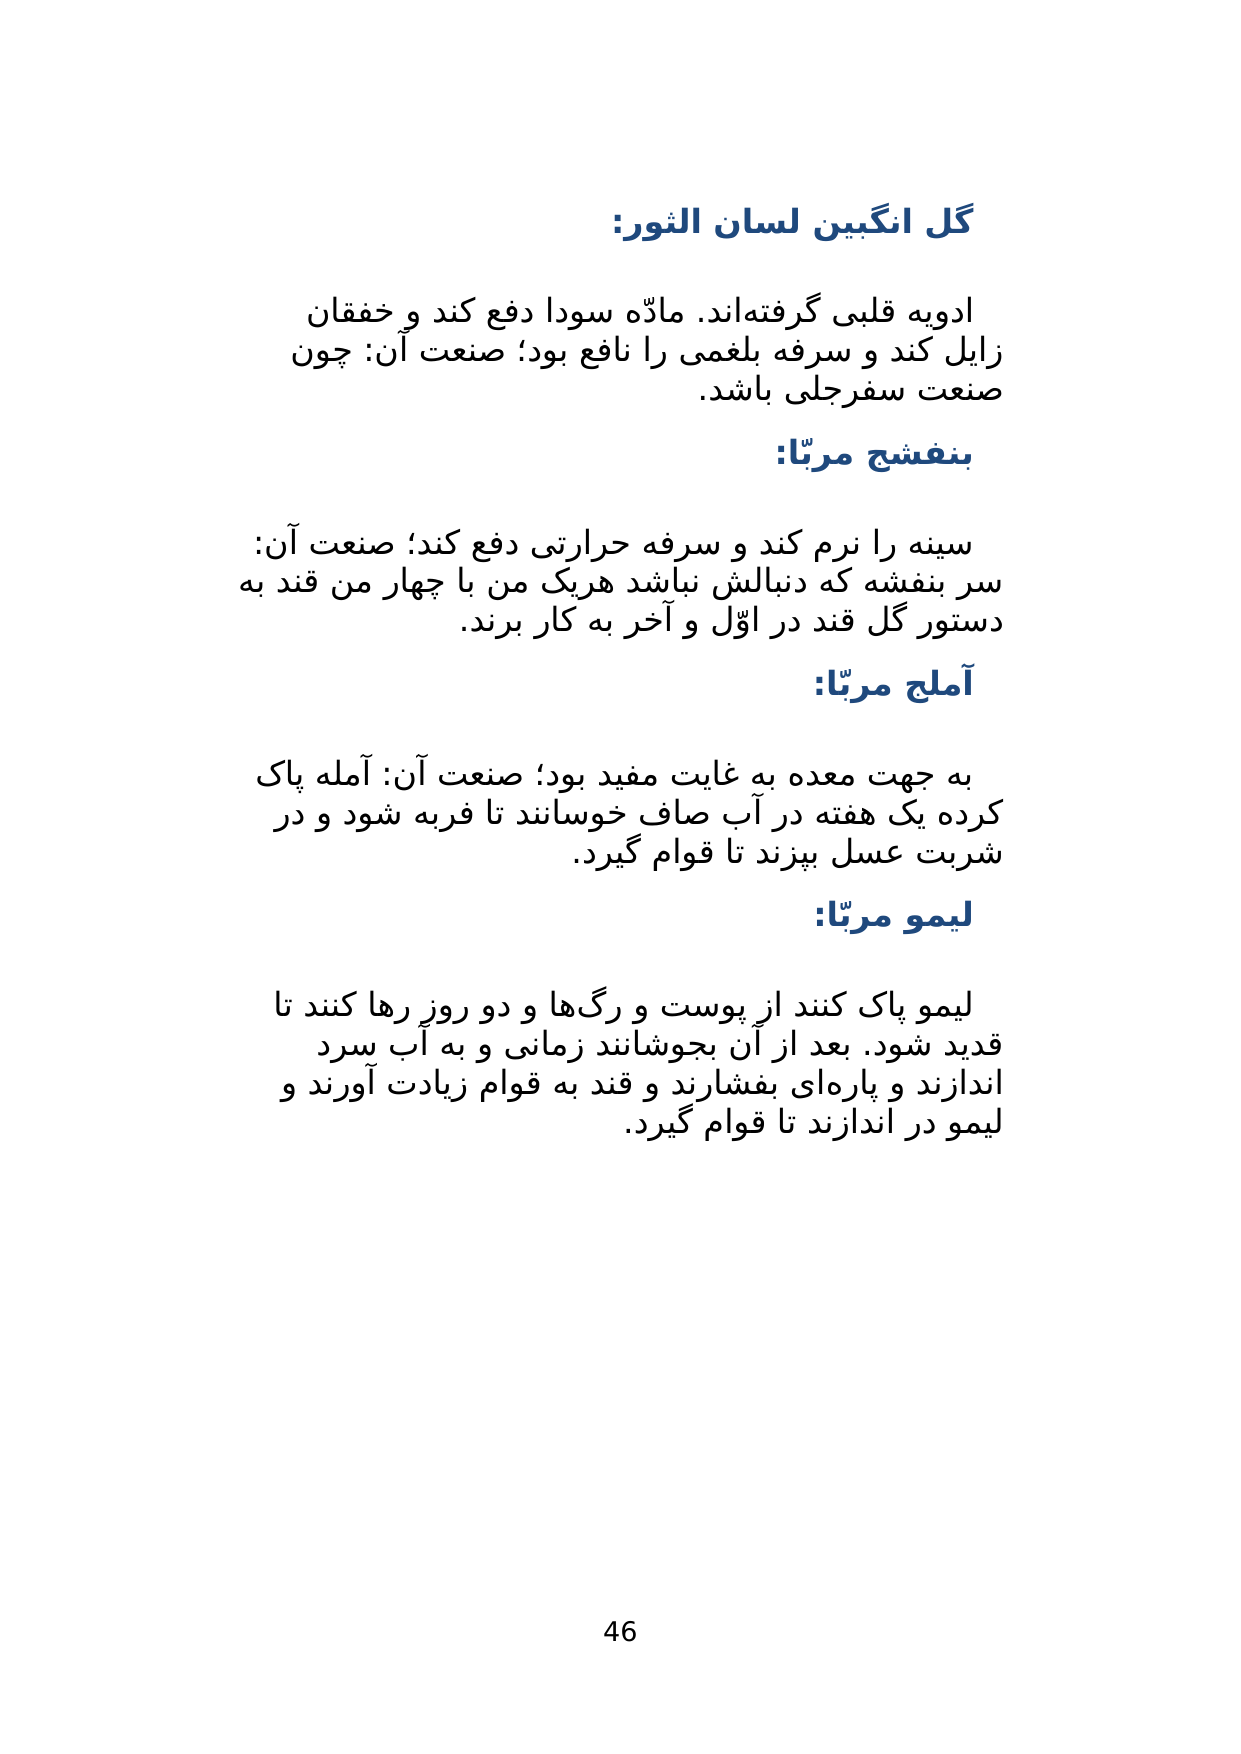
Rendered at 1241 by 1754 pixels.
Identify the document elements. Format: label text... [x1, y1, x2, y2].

text سینه را نرم کند و سرفه حرارتی دفع کند؛ صنعت آن: سر بنفشه که دنبالش نباشد هریک من با چهار من قند به دستور گل قند در اوّل و آخر به کار برند. [236, 523, 1004, 640]
subtitle گل انگبین لسان الثور: [236, 202, 1004, 241]
subtitle آملج مربّا: [236, 665, 1004, 703]
text ادویه قلبی گرفته‌اند. مادّه سودا دفع کند و خفقان زایل کند و سرفه بلغمی را نافع بود؛ صنعت آن: چون صنعت سفرجلی باشد. [236, 292, 1004, 408]
subtitle لیمو مربّا: [236, 896, 1004, 935]
subtitle بنفشج مربّا: [236, 433, 1004, 472]
text لیمو پاک کنند از پوست و رگ‌ها و دو روز رها کنند تا قدید شود. بعد از آن بجوشانند زمانی و به آب سرد اندازند و پاره‌ای بفشارند و قند به قوام زیادت آورند و لیمو در اندازند تا قوام گیرد. [236, 986, 1004, 1141]
text به جهت معده به غایت مفید بود؛ صنعت آن: آمله پاک کرده یک هفته در آب صاف خوسانند تا فربه شود و در شربت عسل بپزند تا قوام گیرد. [236, 754, 1004, 871]
